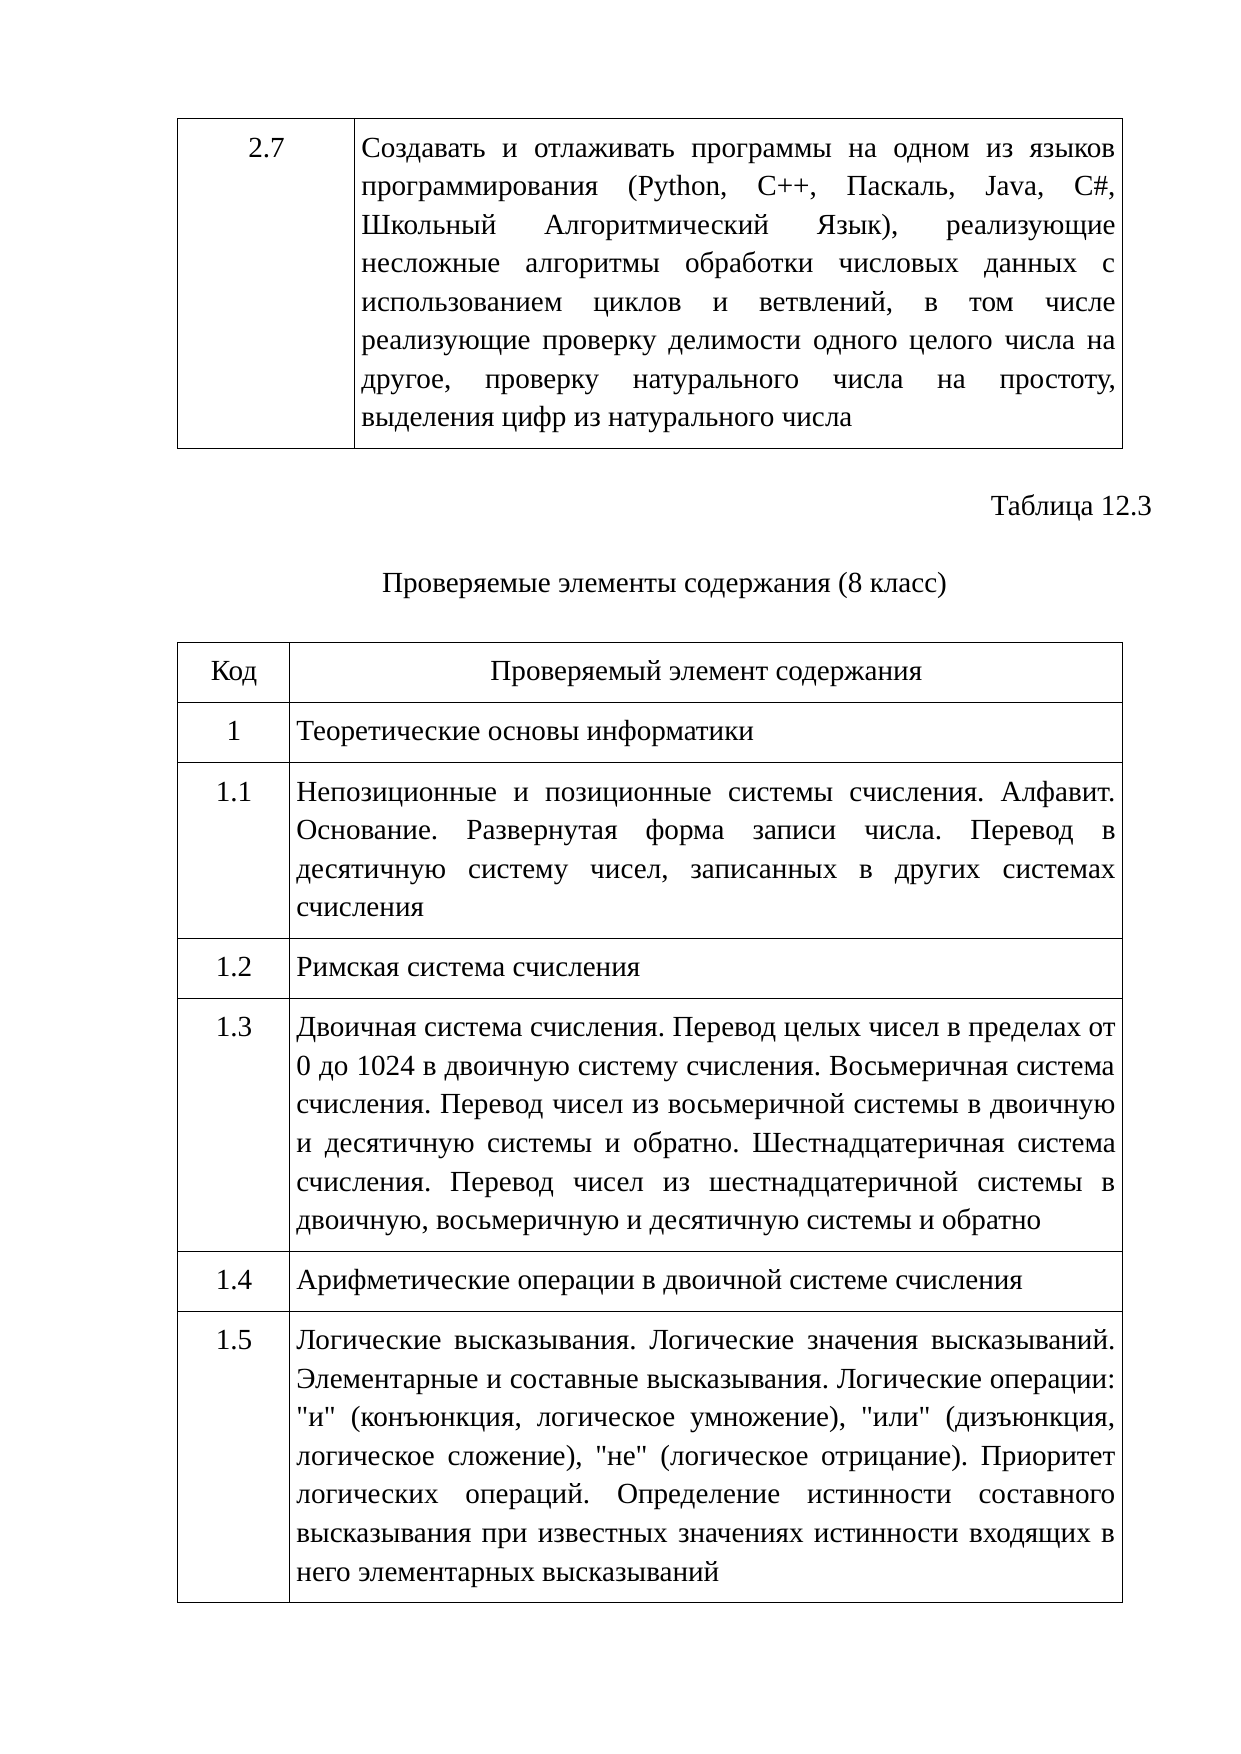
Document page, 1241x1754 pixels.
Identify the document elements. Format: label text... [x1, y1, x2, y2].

text Проверяемые элементы содержания (8 класс) [177, 565, 1152, 598]
table_cell 1.2 [178, 939, 289, 998]
table_cell 1 [178, 703, 289, 762]
text Таблица 12.3 [177, 488, 1152, 521]
table_cell 1.1 [178, 763, 289, 938]
table_cell Создавать и отлаживать программы на одном из языков программирования (Python, C++, Паскаль, Java, C#, Школьный Алгоритмический Язык), реализующие несложные алгоритмы обработки числовых данных с использованием циклов и ветвлений, в том числе реализующие проверку делимости одного целого числа на другое, проверку натурального числа на простоту, выделения цифр из натурального числа [355, 119, 1122, 448]
table_cell Теоретические основы информатики [290, 703, 1122, 762]
table_cell Римская система счисления [290, 939, 1122, 998]
table_cell Двоичная система счисления. Перевод целых чисел в пределах от 0 до 1024 в двоичную систему счисления. Восьмеричная система счисления. Перевод чисел из восьмеричной системы в двоичную и десятичную системы и обратно. Шестнадцатеричная система счисления. Перевод чисел из шестнадцатеричной системы в двоичную, восьмеричную и десятичную системы и обратно [290, 999, 1122, 1251]
table_cell 2.7 [178, 119, 354, 448]
table_cell Непозиционные и позиционные системы счисления. Алфавит. Основание. Развернутая форма записи числа. Перевод в десятичную систему чисел, записанных в других системах счисления [290, 763, 1122, 938]
table_header Код [178, 643, 289, 702]
table_cell Арифметические операции в двоичной системе счисления [290, 1252, 1122, 1311]
table_cell 1.5 [178, 1312, 289, 1602]
table_cell 1.4 [178, 1252, 289, 1311]
table_header Проверяемый элемент содержания [290, 643, 1122, 702]
table_cell 1.3 [178, 999, 289, 1251]
table_cell Логические высказывания. Логические значения высказываний. Элементарные и составные высказывания. Логические операции: "и" (конъюнкция, логическое умножение), "или" (дизъюнкция, логическое сложение), "не" (логическое отрицание). Приоритет логических операций. Определение истинности составного высказывания при известных значениях истинности входящих в него элементарных высказываний [290, 1312, 1122, 1602]
